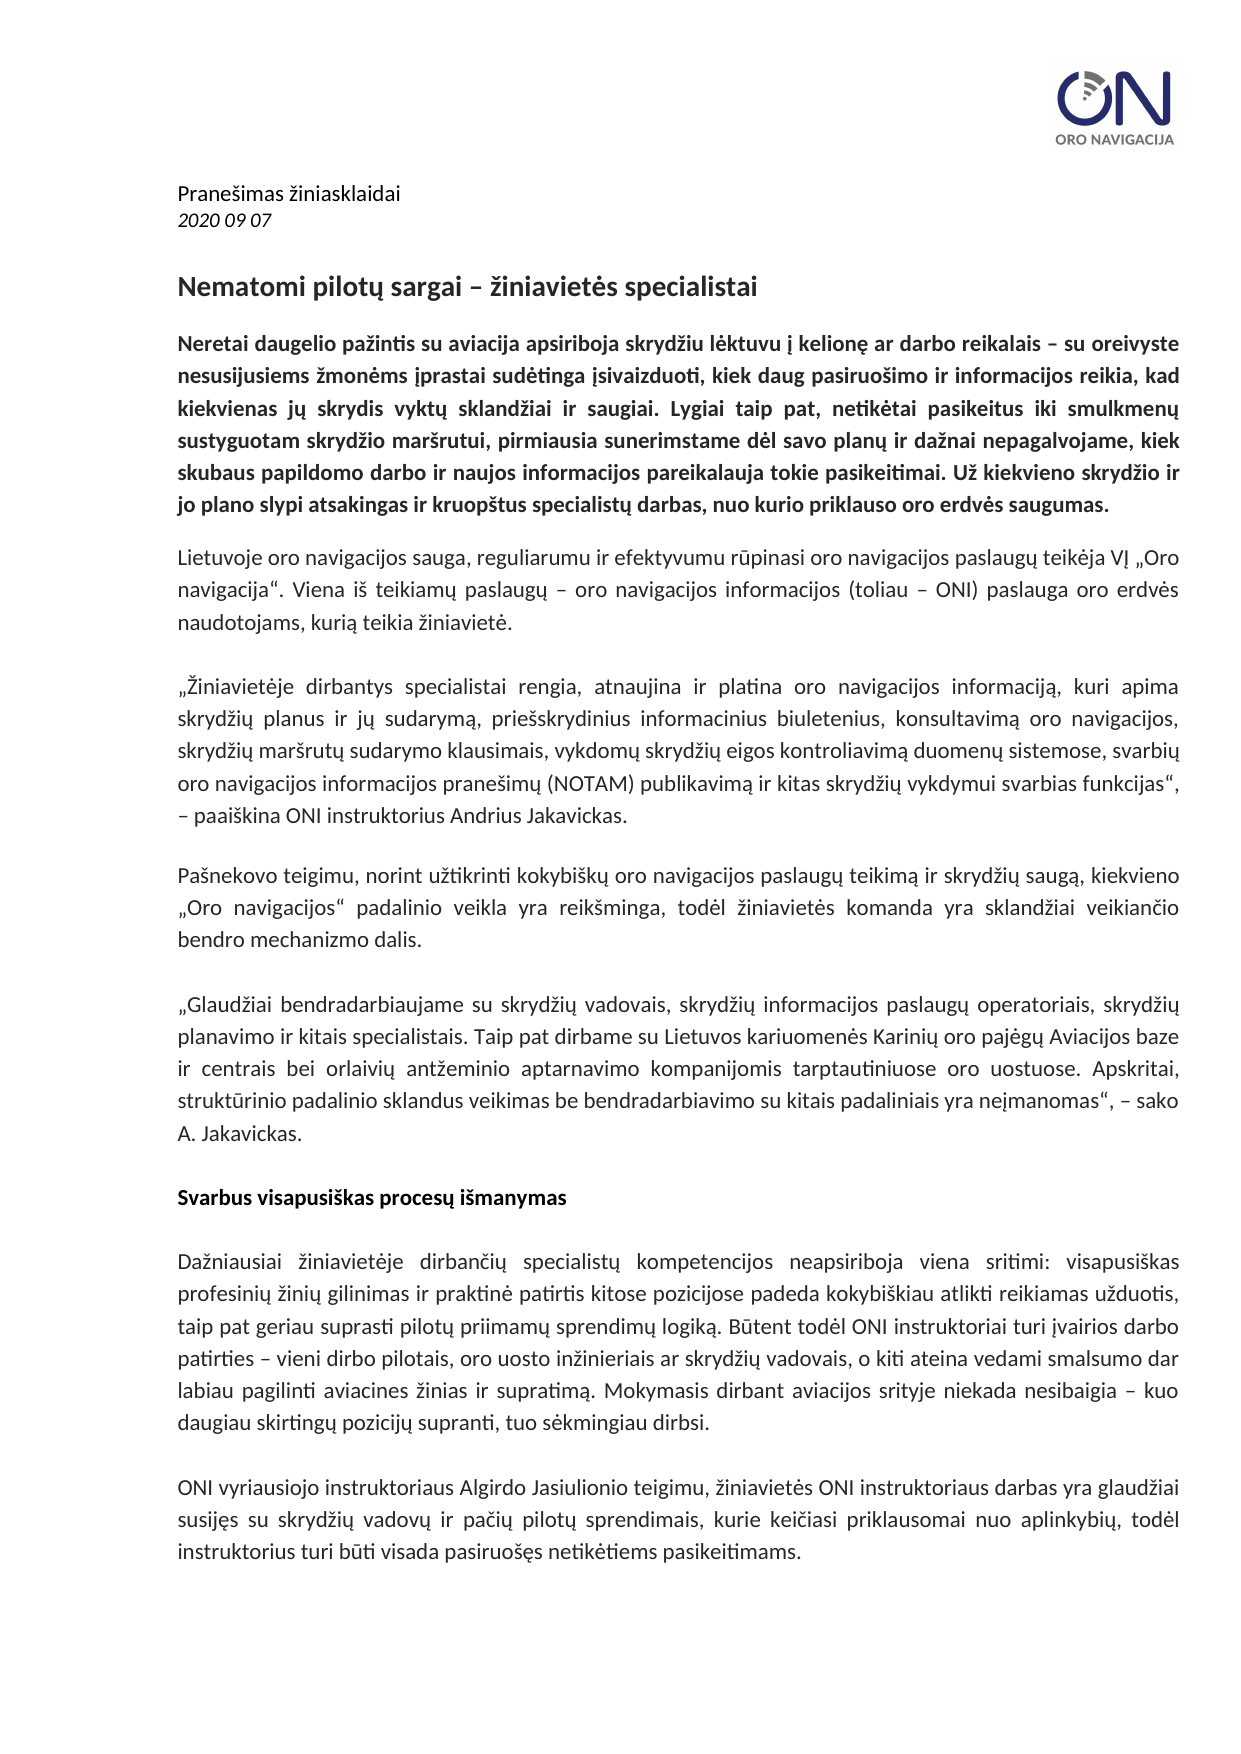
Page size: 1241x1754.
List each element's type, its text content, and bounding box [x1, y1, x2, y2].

text 2020 09 07 [177, 207, 1181, 233]
picture [1047, 59, 1182, 152]
text Nematomi pilotų sargai – žiniavietės specialistai [177, 268, 1181, 304]
text Dažniausiai žiniavietėje dirbančių specialistų kompetencijos neapsiriboja viena sritimi: visapusiškas profesinių žinių gilinimas ir praktinė patirtis kitose pozicijose padeda kokybiškiau atlikti reikiamas užduotis, taip pat geriau suprasti pilotų priimamų sprendimų logiką. Būtent todėl ONI instruktoriai turi įvairios darbo patirties – vieni dirbo pilotais, oro uosto inžinieriais ar skrydžių vadovais, o kiti ateina vedami smalsumo dar labiau pagilinti aviacines žinias ir supratimą. Mokymasis dirbant aviacijos srityje niekada nesibaigia – kuo daugiau skirtingų pozicijų supranti, tuo sėkmingiau dirbsi. [177, 1247, 1181, 1436]
text „Glaudžiai bendradarbiaujame su skrydžių vadovais, skrydžių informacijos paslaugų operatoriais, skrydžių planavimo ir kitais specialistais. Taip pat dirbame su Lietuvos kariuomenės Karinių oro pajėgų Aviacijos baze ir centrais bei orlaivių antžeminio aptarnavimo kompanijomis tarptautiniuose oro uostuose. Apskritai, struktūrinio padalinio sklandus veikimas be bendradarbiavimo su kitais padaliniais yra neįmanomas“, – sako A. Jakavickas. [177, 990, 1181, 1147]
text ONI vyriausiojo instruktoriaus Algirdo Jasiulionio teigimu, žiniavietės ONI instruktoriaus darbas yra glaudžiai susijęs su skrydžių vadovų ir pačių pilotų sprendimais, kurie keičiasi priklausomai nuo aplinkybių, todėl instruktorius turi būti visada pasiruošęs netikėtiems pasikeitimams. [177, 1473, 1181, 1565]
text Neretai daugelio pažintis su aviacija apsiriboja skrydžiu lėktuvu į kelionę ar darbo reikalais – su oreivyste nesusijusiems žmonėms įprastai sudėtinga įsivaizduoti, kiek daug pasiruošimo ir informacijos reikia, kad kiekvienas jų skrydis vyktų sklandžiai ir saugiai. Lygiai taip pat, netikėtai pasikeitus iki smulkmenų sustyguotam skrydžio maršrutui, pirmiausia sunerimstame dėl savo planų ir dažnai nepagalvojame, kiek skubaus papildomo darbo ir naujos informacijos pareikalauja tokie pasikeitimai. Už kiekvieno skrydžio ir jo plano slypi atsakingas ir kruopštus specialistų darbas, nuo kurio priklauso oro erdvės saugumas. [177, 329, 1181, 518]
text Pranešimas žiniasklaidai [177, 179, 1181, 207]
text „Žiniavietėje dirbantys specialistai rengia, atnaujina ir platina oro navigacijos informaciją, kuri apima skrydžių planus ir jų sudarymą, priešskrydinius informacinius biuletenius, konsultavimą oro navigacijos, skrydžių maršrutų sudarymo klausimais, vykdomų skrydžių eigos kontroliavimą duomenų sistemose, svarbių oro navigacijos informacijos pranešimų (NOTAM) publikavimą ir kitas skrydžių vykdymui svarbias funkcijas“, – paaiškina ONI instruktorius Andrius Jakavickas. [177, 672, 1181, 829]
text Pašnekovo teigimu, norint užtikrinti kokybiškų oro navigacijos paslaugų teikimą ir skrydžių saugą, kiekvieno „Oro navigacijos“ padalinio veikla yra reikšminga, todėl žiniavietės komanda yra sklandžiai veikiančio bendro mechanizmo dalis. [177, 861, 1181, 953]
text Svarbus visapusiškas procesų išmanymas [177, 1183, 1181, 1211]
text Lietuvoje oro navigacijos sauga, reguliarumu ir efektyvumu rūpinasi oro navigacijos paslaugų teikėja VĮ „Oro navigacija“. Viena iš teikiamų paslaugų – oro navigacijos informacijos (toliau – ONI) paslauga oro erdvės naudotojams, kurią teikia žiniavietė. [177, 543, 1181, 636]
